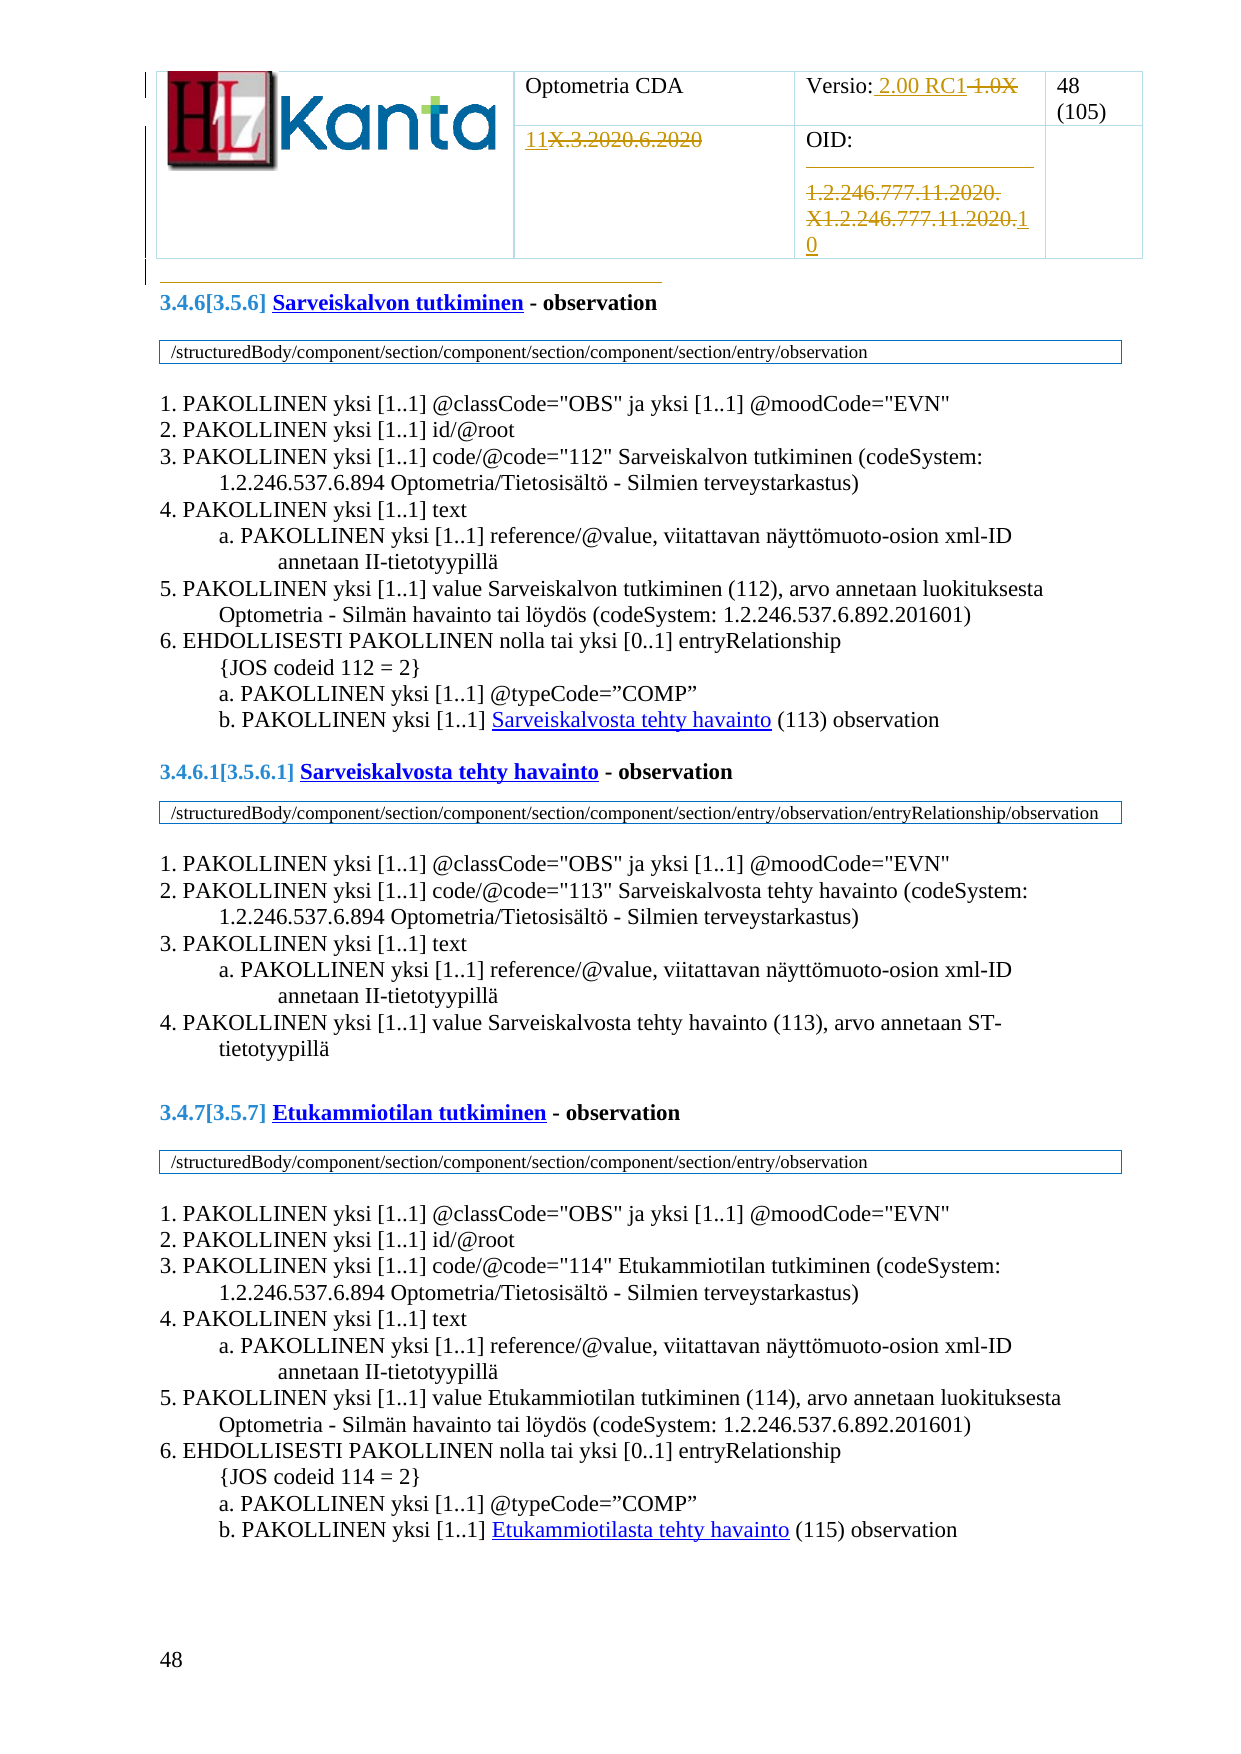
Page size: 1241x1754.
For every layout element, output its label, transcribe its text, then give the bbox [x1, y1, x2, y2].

text 3. PAKOLLINEN yksi [1..1] text [159, 929, 1081, 956]
subtitle Etukammiotilan tutkiminen - observation [159, 1099, 1081, 1125]
text a. PAKOLLINEN yksi [1..1] reference/@value, viitattavan näyttömuoto-osion xml-ID annetaan II-tietotyypillä [218, 1332, 1081, 1384]
table_header /structuredBody/component/section/component/section/component/section/entry/observation [160, 1151, 1121, 1172]
subtitle Sarveiskalvon tutkiminen - observation [159, 289, 1081, 316]
picture [167, 71, 279, 171]
subtitle Sarveiskalvosta tehty havainto - observation [159, 758, 1081, 784]
picture [281, 96, 496, 150]
text 2. PAKOLLINEN yksi [1..1] id/@root [159, 417, 1081, 443]
text 1. PAKOLLINEN yksi [1..1] @classCode="OBS" ja yksi [1..1] @moodCode="EVN" [159, 390, 1081, 417]
text 2. PAKOLLINEN yksi [1..1] id/@root [159, 1226, 1081, 1253]
text b. PAKOLLINEN yksi [1..1] Etukammiotilasta tehty havainto (115) observation [218, 1516, 1081, 1542]
text 3. PAKOLLINEN yksi [1..1] code/@code="112" Sarveiskalvon tutkiminen (codeSystem: 1.2.246.537.6.894 Optometria/Tietosisältö - Silmien terveystarkastus) [159, 443, 1081, 496]
text 4. PAKOLLINEN yksi [1..1] text [159, 1305, 1081, 1332]
text 5. PAKOLLINEN yksi [1..1] value Etukammiotilan tutkiminen (114), arvo annetaan luokituksesta Optometria - Silmän havainto tai löydös (codeSystem: 1.2.246.537.6.892.201601) [159, 1384, 1081, 1437]
text 2. PAKOLLINEN yksi [1..1] code/@code="113" Sarveiskalvosta tehty havainto (codeSystem: 1.2.246.537.6.894 Optometria/Tietosisältö - Silmien terveystarkastus) [159, 877, 1081, 929]
text 1. PAKOLLINEN yksi [1..1] @classCode="OBS" ja yksi [1..1] @moodCode="EVN" [159, 1200, 1081, 1226]
text b. PAKOLLINEN yksi [1..1] Sarveiskalvosta tehty havainto (113) observation [218, 706, 1081, 733]
text 5. PAKOLLINEN yksi [1..1] value Sarveiskalvon tutkiminen (112), arvo annetaan luokituksesta Optometria - Silmän havainto tai löydös (codeSystem: 1.2.246.537.6.892.201601) [159, 575, 1081, 627]
table_header /structuredBody/component/section/component/section/component/section/entry/observation [160, 341, 1121, 363]
text 3. PAKOLLINEN yksi [1..1] code/@code="114" Etukammiotilan tutkiminen (codeSystem: 1.2.246.537.6.894 Optometria/Tietosisältö - Silmien terveystarkastus) [159, 1253, 1081, 1305]
text {JOS codeid 114 = 2} [218, 1463, 1081, 1490]
text {JOS codeid 112 = 2} [218, 654, 1081, 680]
text 4. PAKOLLINEN yksi [1..1] value Sarveiskalvosta tehty havainto (113), arvo annetaan ST-tietotyypillä [159, 1009, 1081, 1061]
text 4. PAKOLLINEN yksi [1..1] text [159, 496, 1081, 522]
text 6. EHDOLLISESTI PAKOLLINEN nolla tai yksi [0..1] entryRelationship [159, 1437, 1081, 1463]
text a. PAKOLLINEN yksi [1..1] @typeCode=”COMP” [218, 1490, 1081, 1516]
table_header /structuredBody/component/section/component/section/component/section/entry/observation/entryRelationship/observation [160, 802, 1121, 823]
text a. PAKOLLINEN yksi [1..1] reference/@value, viitattavan näyttömuoto-osion xml-ID annetaan II-tietotyypillä [218, 522, 1081, 575]
text a. PAKOLLINEN yksi [1..1] @typeCode=”COMP” [218, 680, 1081, 706]
text a. PAKOLLINEN yksi [1..1] reference/@value, viitattavan näyttömuoto-osion xml-ID annetaan II-tietotyypillä [218, 956, 1081, 1009]
text 6. EHDOLLISESTI PAKOLLINEN nolla tai yksi [0..1] entryRelationship [159, 627, 1081, 654]
text 1. PAKOLLINEN yksi [1..1] @classCode="OBS" ja yksi [1..1] @moodCode="EVN" [159, 851, 1081, 877]
